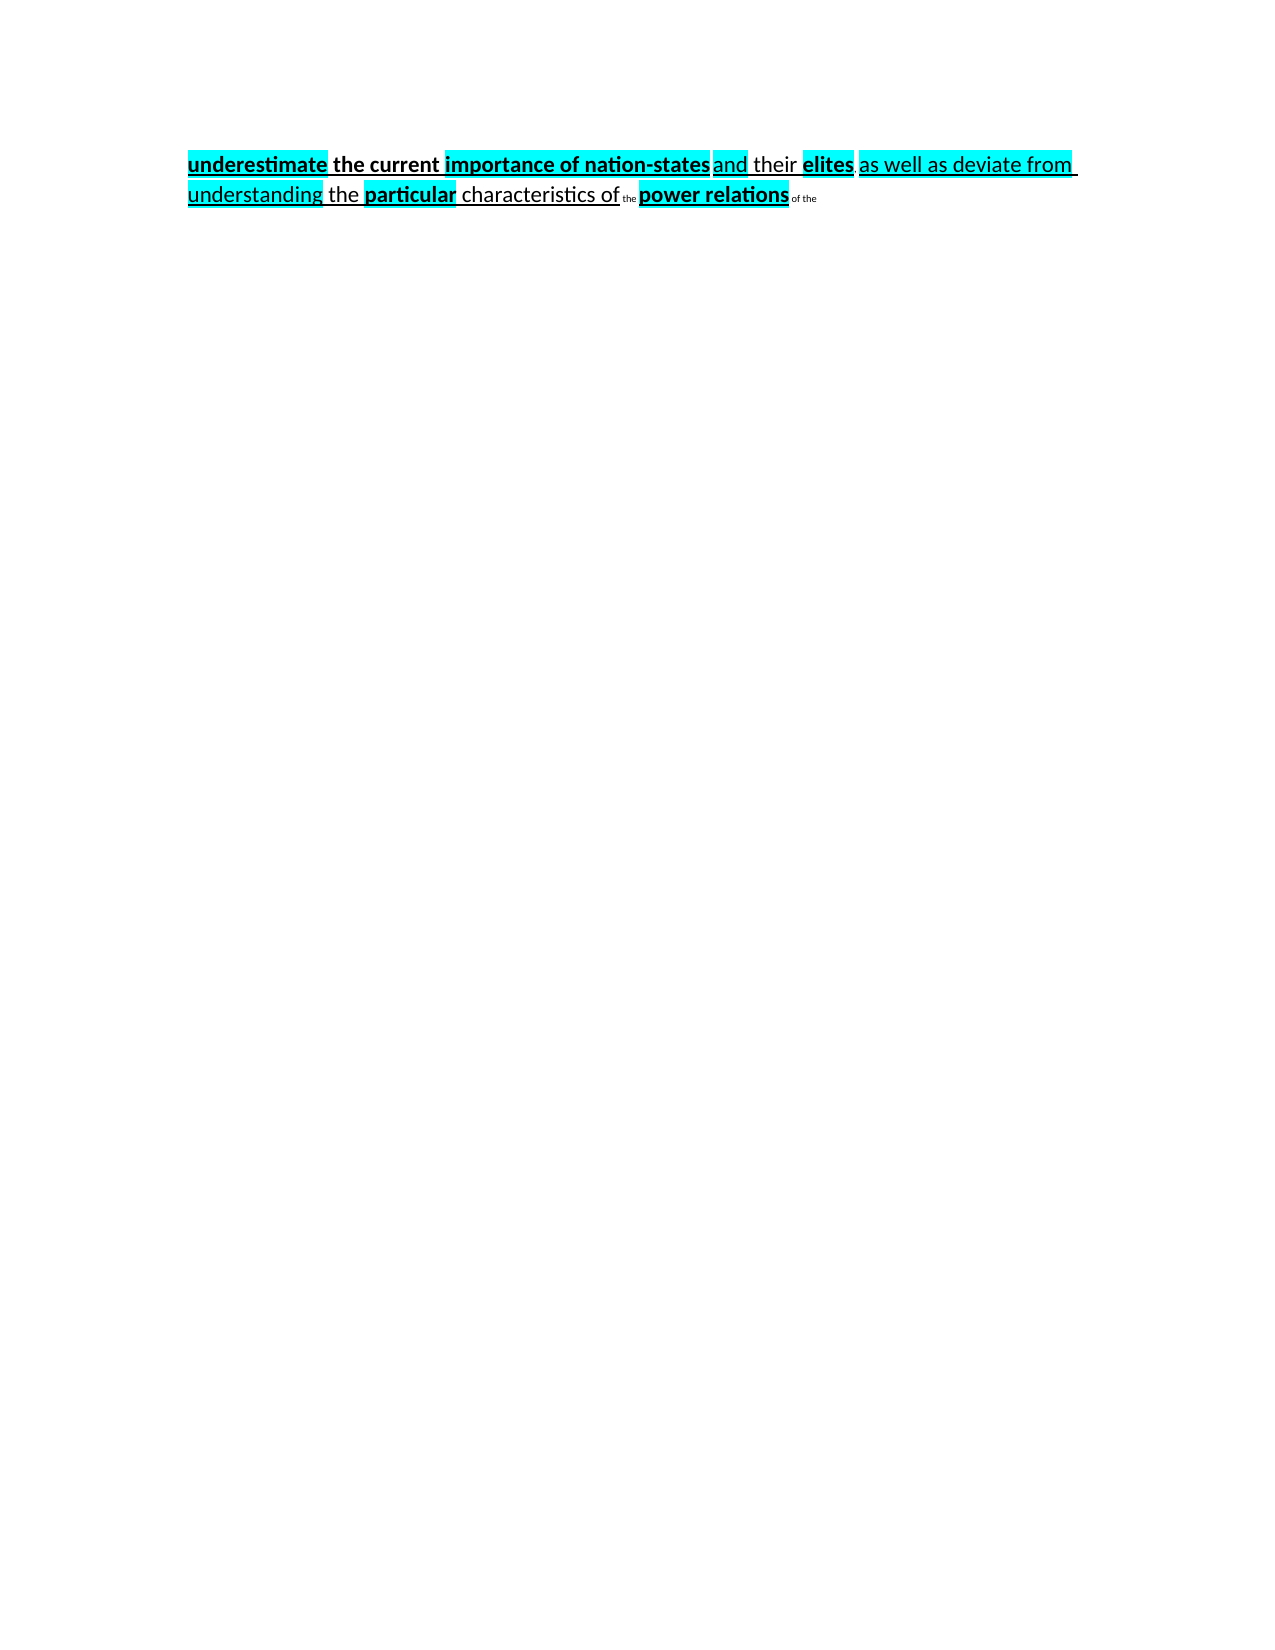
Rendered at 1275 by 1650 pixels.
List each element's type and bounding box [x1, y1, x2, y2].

text [187, 150, 1087, 208]
